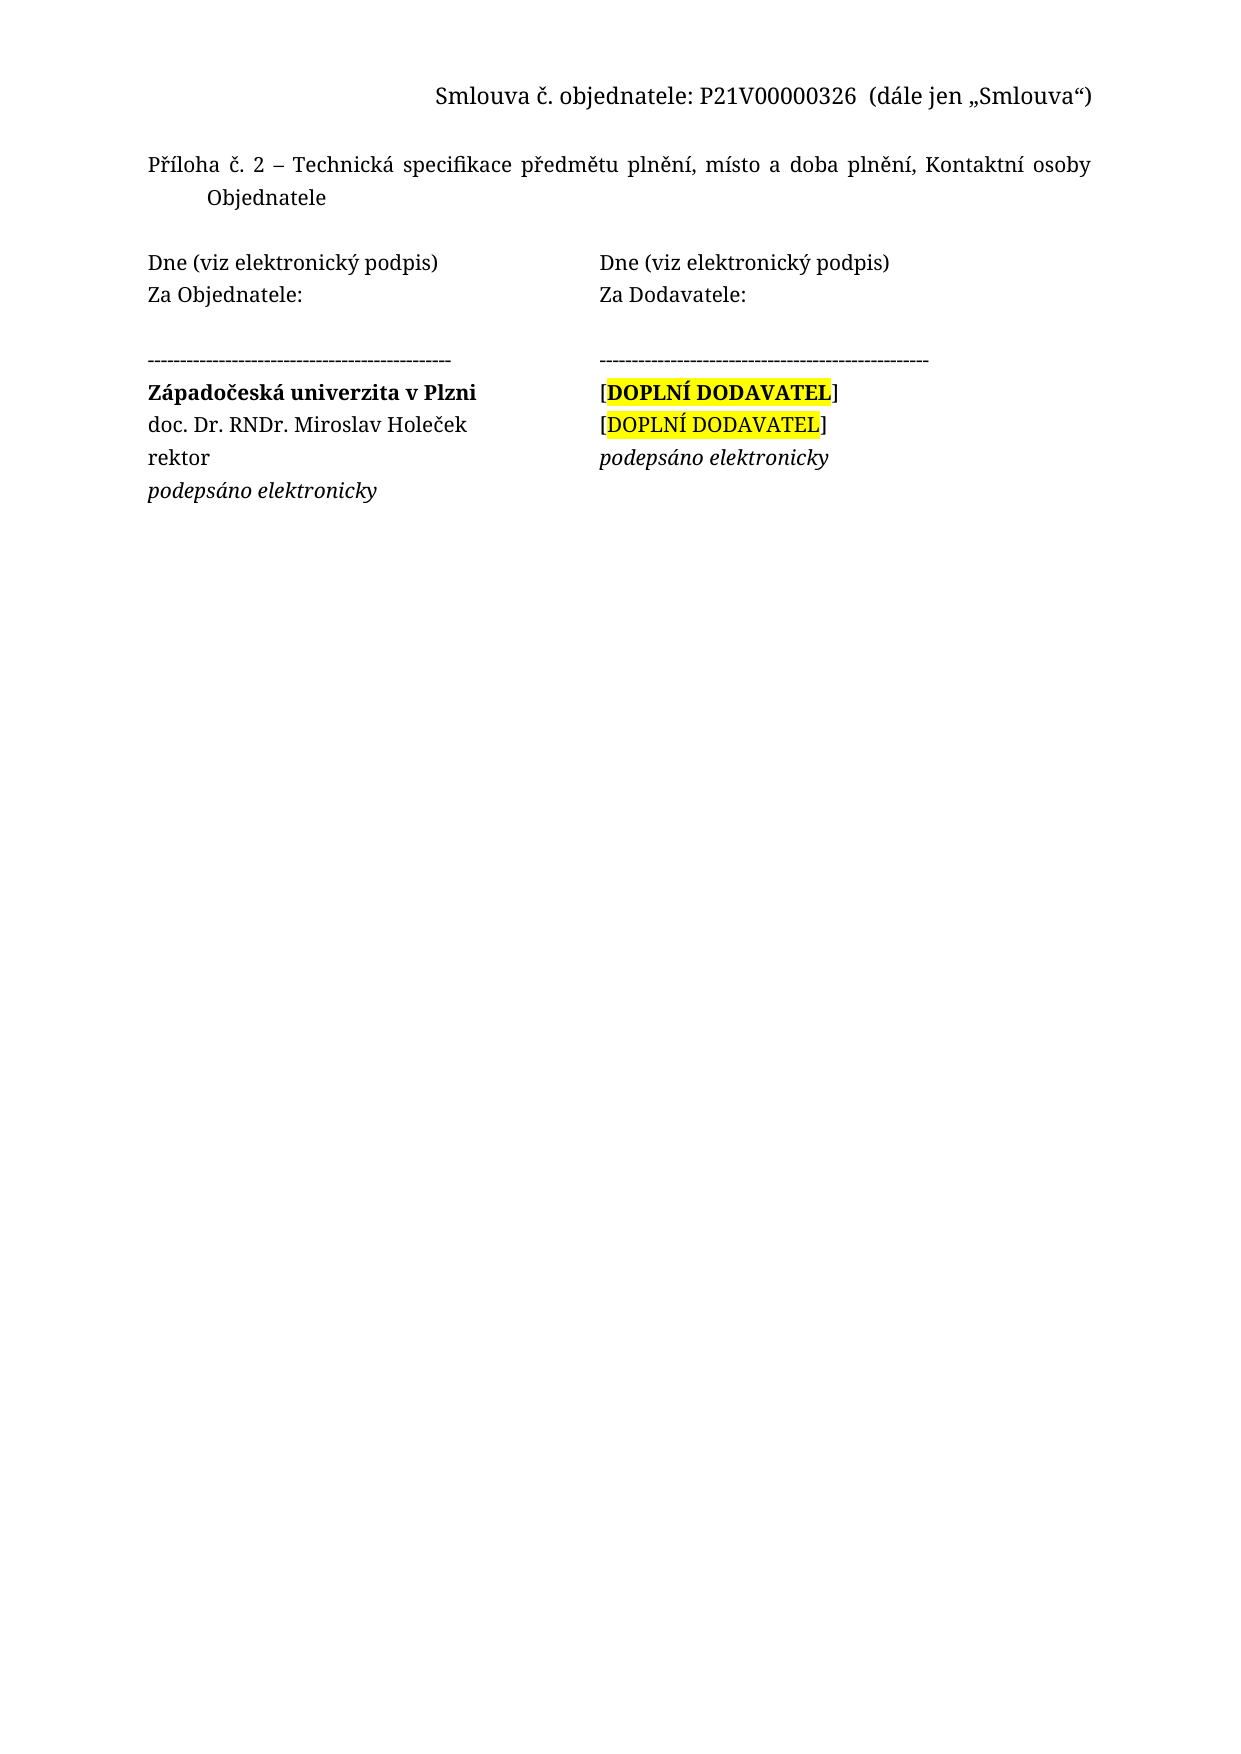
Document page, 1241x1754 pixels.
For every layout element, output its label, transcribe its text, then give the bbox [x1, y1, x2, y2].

table_header Dne (viz elektronický podpis) Za Dodavatele: --------------------------------------------------- [DOPLNÍ DODAVATEL] [DOPLNÍ DODAVATEL] podepsáno elektronicky [588, 248, 1040, 508]
table_header Dne (viz elektronický podpis) Za Objednatele: ----------------------------------------------- Západočeská univerzita v Plzni doc. Dr. RNDr. Miroslav Holeček rektor podepsáno elektronicky [136, 248, 588, 508]
text Příloha č. 2 – Technická specifikace předmětu plnění, místo a doba plnění, Kontaktní osoby Objednatele [148, 150, 1093, 211]
